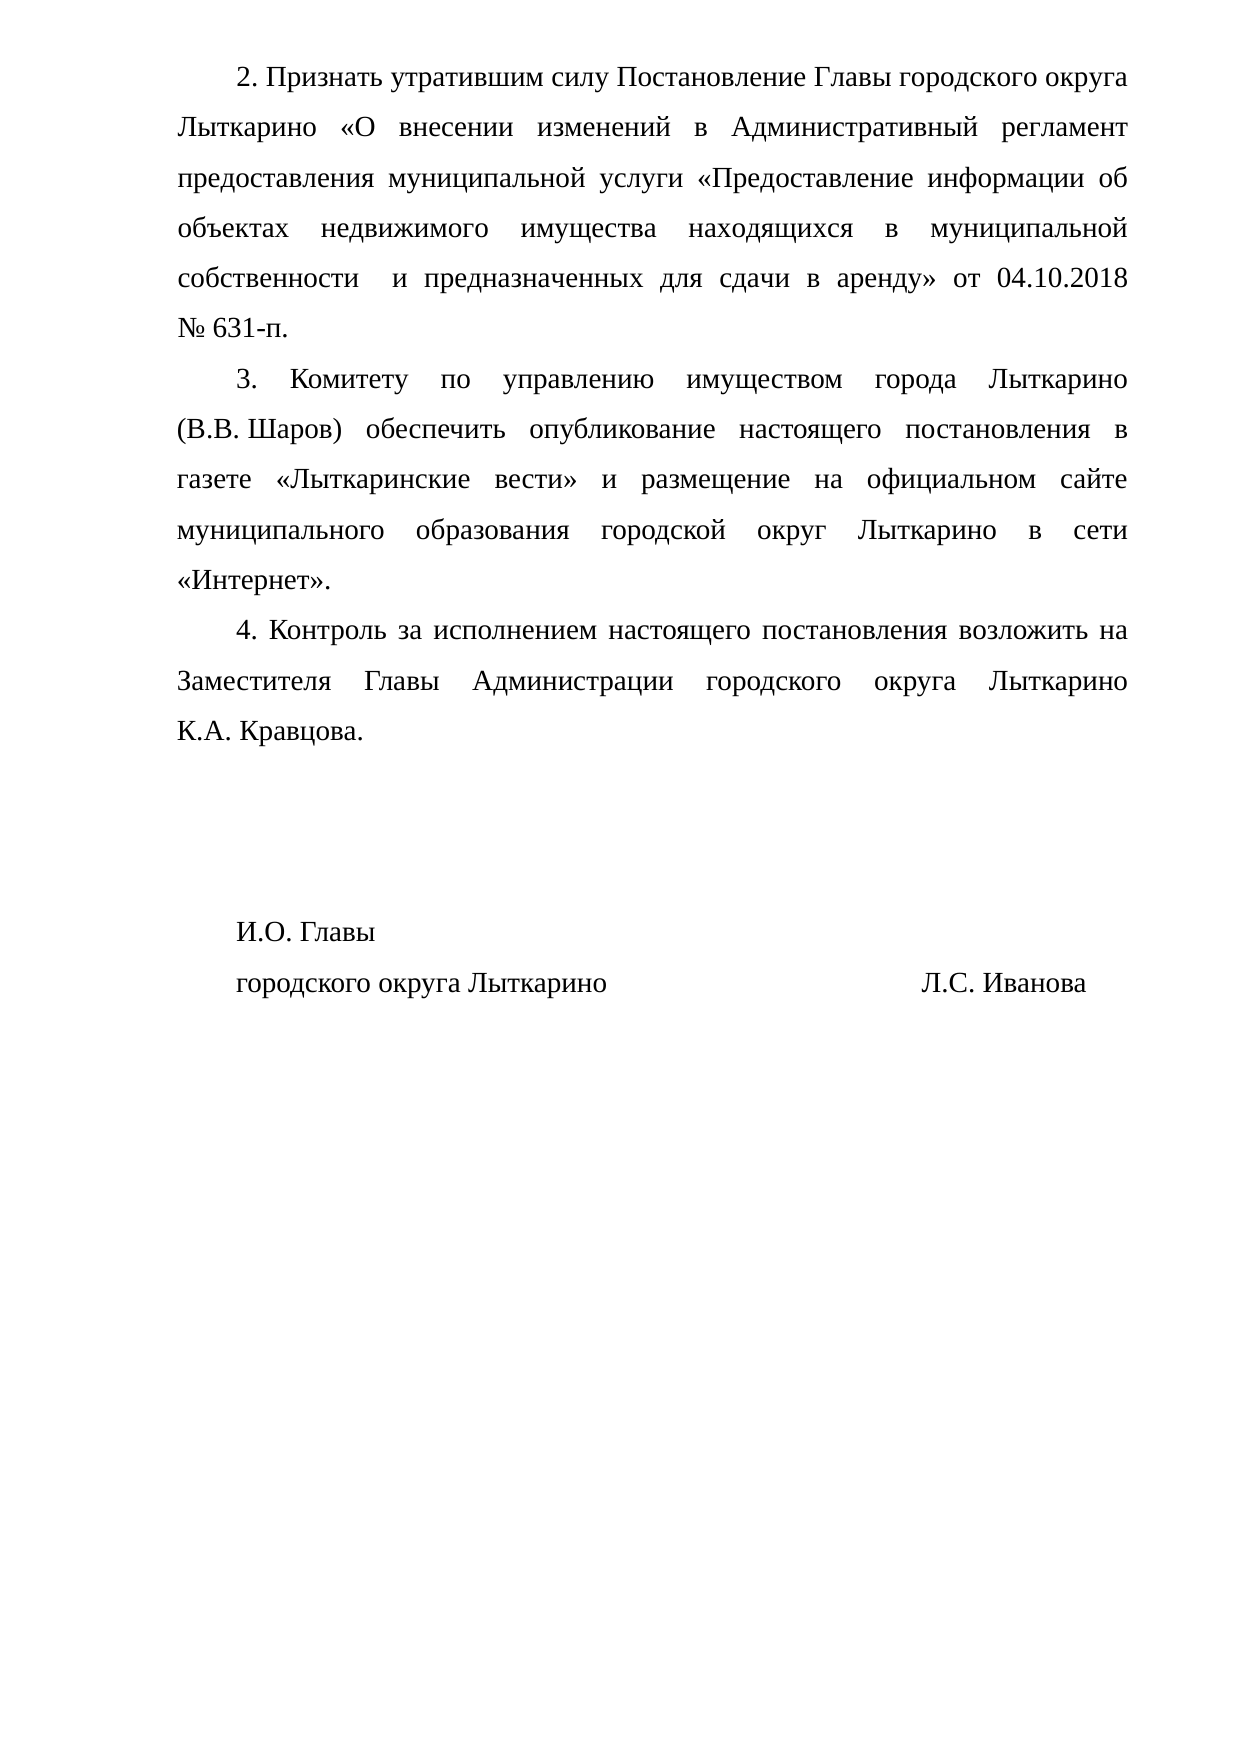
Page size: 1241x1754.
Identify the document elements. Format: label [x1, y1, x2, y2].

table_header [165, 59, 1140, 1619]
